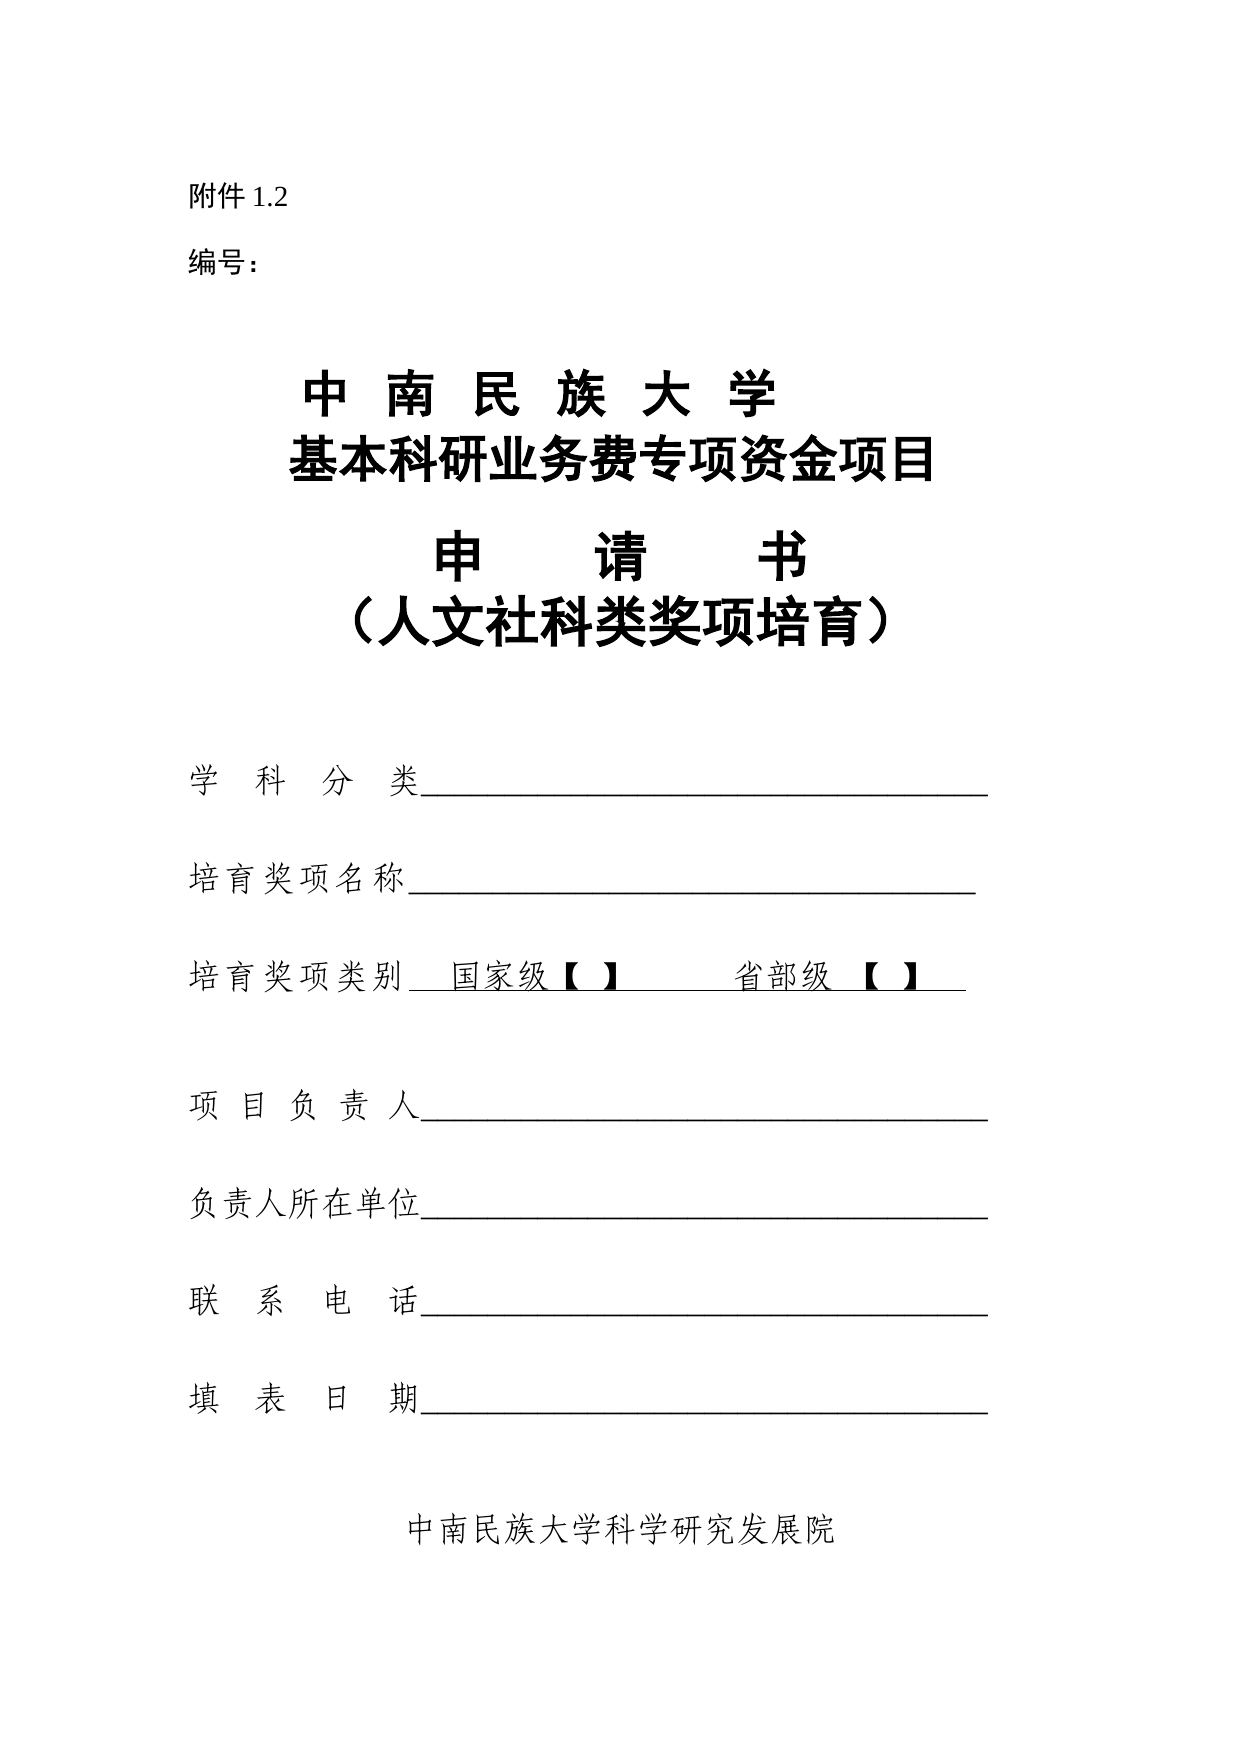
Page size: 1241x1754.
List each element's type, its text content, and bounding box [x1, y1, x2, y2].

text （人文社科类奖项培育） [187, 584, 1053, 649]
text 中南民族大学 [300, 357, 1053, 422]
text 附件1.2 [187, 162, 1053, 227]
text 培育奖项类别 国家级【 】 省部级 【 】 [187, 942, 1053, 1007]
text 学 科 分 类__________________________________ [187, 747, 1053, 812]
text 填 表 日 期__________________________________ [187, 1364, 1053, 1429]
text 联 系 电 话__________________________________ [187, 1267, 1053, 1332]
text 项 目 负 责 人__________________________________ [187, 1072, 1053, 1137]
text 负责人所在单位__________________________________ [187, 1169, 1053, 1234]
text 培育奖项名称__________________________________ [187, 844, 1053, 909]
text 基本科研业务费专项资金项目 [187, 422, 1053, 487]
text 中南民族大学科学研究发展院 [187, 1494, 1053, 1559]
text 编号： [187, 227, 1053, 292]
text 申 请 书 [187, 519, 1053, 584]
